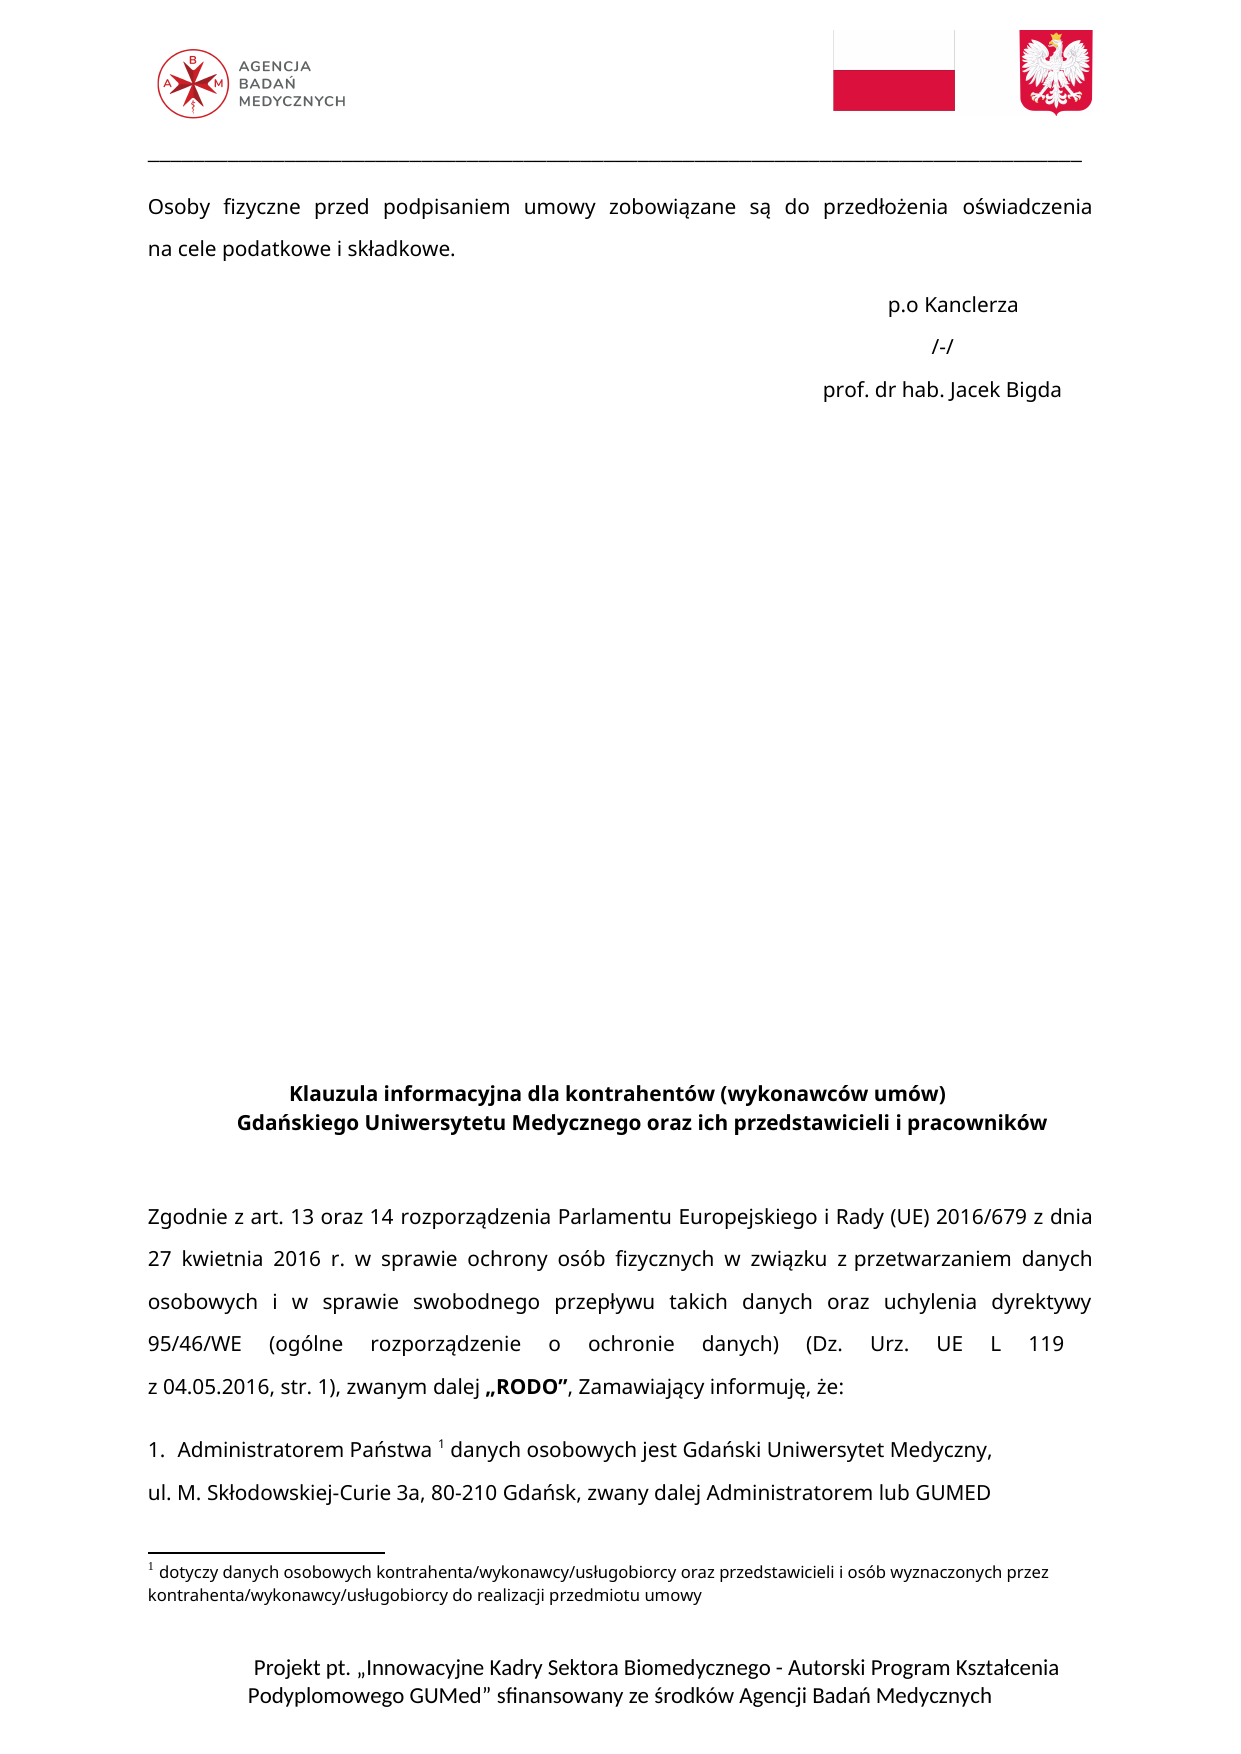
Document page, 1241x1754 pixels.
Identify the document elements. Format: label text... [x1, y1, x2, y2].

picture [147, 29, 353, 138]
picture [833, 30, 1093, 116]
text p.o Kanclerza /-/ prof. dr hab. Jacek Bigda [148, 290, 1093, 403]
text Osoby fizyczne przed podpisaniem umowy zobowiązane są do przedłożenia oświadczenia na cele podatkowe i składkowe. [148, 192, 1093, 263]
list Administratorem Państwa danych osobowych jest Gdański Uniwersytet Medyczny, ul. M. Skłodowskiej-Curie 3a, 80-210 Gdańsk, zwany dalej Administratorem lub GUMED [148, 1436, 1093, 1507]
text Klauzula informacyjna dla kontrahentów (wykonawców umów) Gdańskiego Uniwersytetu Medycznego oraz ich przedstawicieli i pracowników [148, 1079, 1093, 1137]
text Zgodnie z art. 13 oraz 14 rozporządzenia Parlamentu Europejskiego i Rady (UE) 2016/679 z dnia 27 kwietnia 2016 r. w sprawie ochrony osób fizycznych w związku z przetwarzaniem danych osobowych i w sprawie swobodnego przepływu takich danych oraz uchylenia dyrektywy 95/46/WE (ogólne rozporządzenie o ochronie danych) (Dz. Urz. UE L 119 z 04.05.2016, str. 1), zwanym dalej „RODO”, Zamawiający informuję, że: [148, 1202, 1093, 1401]
